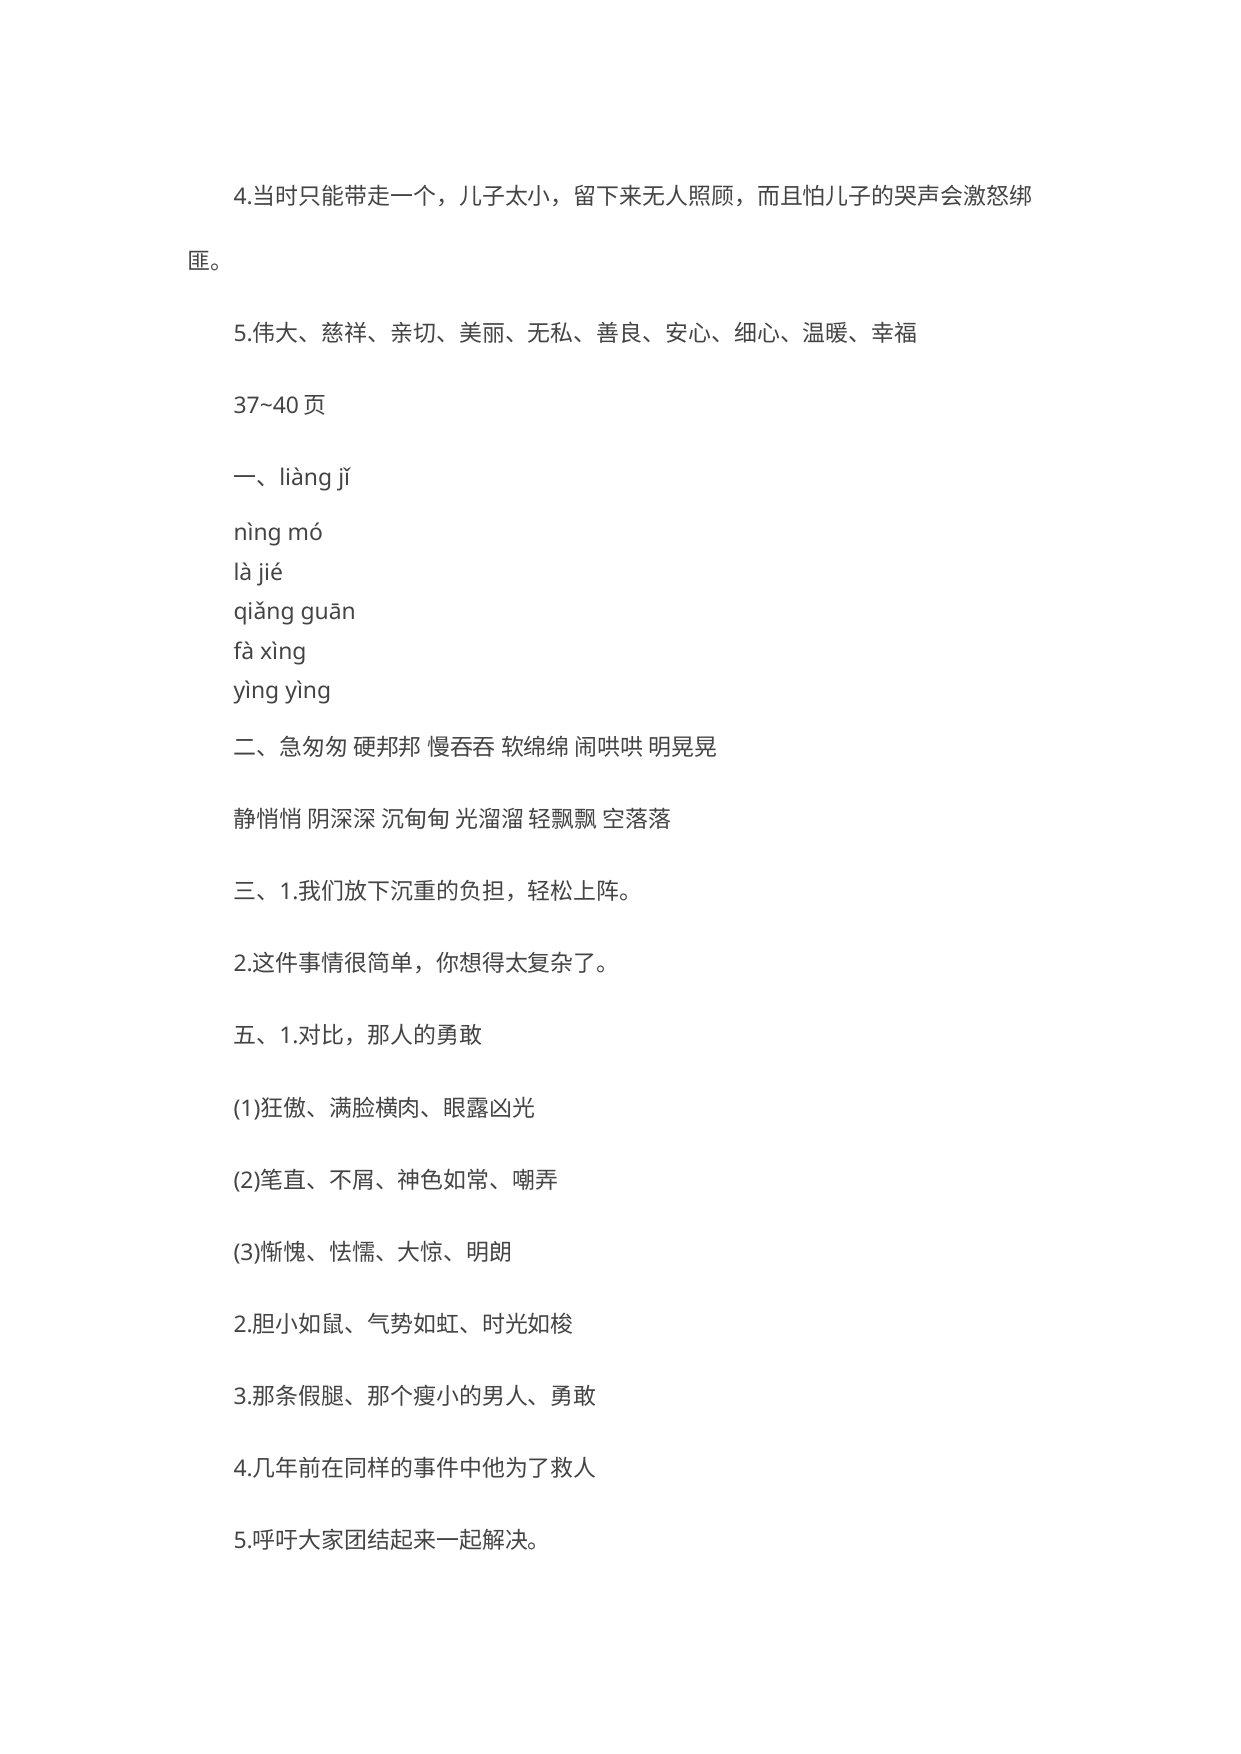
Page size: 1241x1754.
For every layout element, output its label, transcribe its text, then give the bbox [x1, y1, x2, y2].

text 5.伟大、慈祥、亲切、美丽、无私、善良、安心、细心、温暖、幸福 [187, 299, 1053, 364]
text 静悄悄 阴深深 沉甸甸 光溜溜 轻飘飘 空落落 [187, 785, 1053, 850]
text 37~40页 [187, 371, 1053, 436]
text 4.当时只能带走一个，儿子太小，留下来无人照顾，而且怕儿子的哭声会激怒绑匪。 [187, 162, 1053, 292]
text yìng yìng [187, 674, 1053, 706]
text nìng mó [187, 515, 1053, 548]
text (2)笔直、不屑、神色如常、嘲弄 [187, 1146, 1053, 1211]
text fà xìng [187, 634, 1053, 667]
text 5.呼吁大家团结起来一起解决。 [187, 1506, 1053, 1571]
text 2.这件事情很简单，你想得太复杂了。 [187, 929, 1053, 994]
text 3.那条假腿、那个瘦小的男人、勇敢 [187, 1362, 1053, 1427]
text 二、急匆匆 硬邦邦 慢吞吞 软绵绵 闹哄哄 明晃晃 [187, 713, 1053, 778]
text 一、liàng jǐ [187, 443, 1053, 508]
text qiǎng guān [187, 594, 1053, 627]
text là jié [187, 555, 1053, 587]
text (1)狂傲、满脸横肉、眼露凶光 [187, 1074, 1053, 1139]
text 2.胆小如鼠、气势如虹、时光如梭 [187, 1290, 1053, 1355]
text 三、1.我们放下沉重的负担，轻松上阵。 [187, 857, 1053, 922]
text 4.几年前在同样的事件中他为了救人 [187, 1434, 1053, 1499]
text (3)惭愧、怯懦、大惊、明朗 [187, 1218, 1053, 1283]
text 五、1.对比，那人的勇敢 [187, 1002, 1053, 1067]
